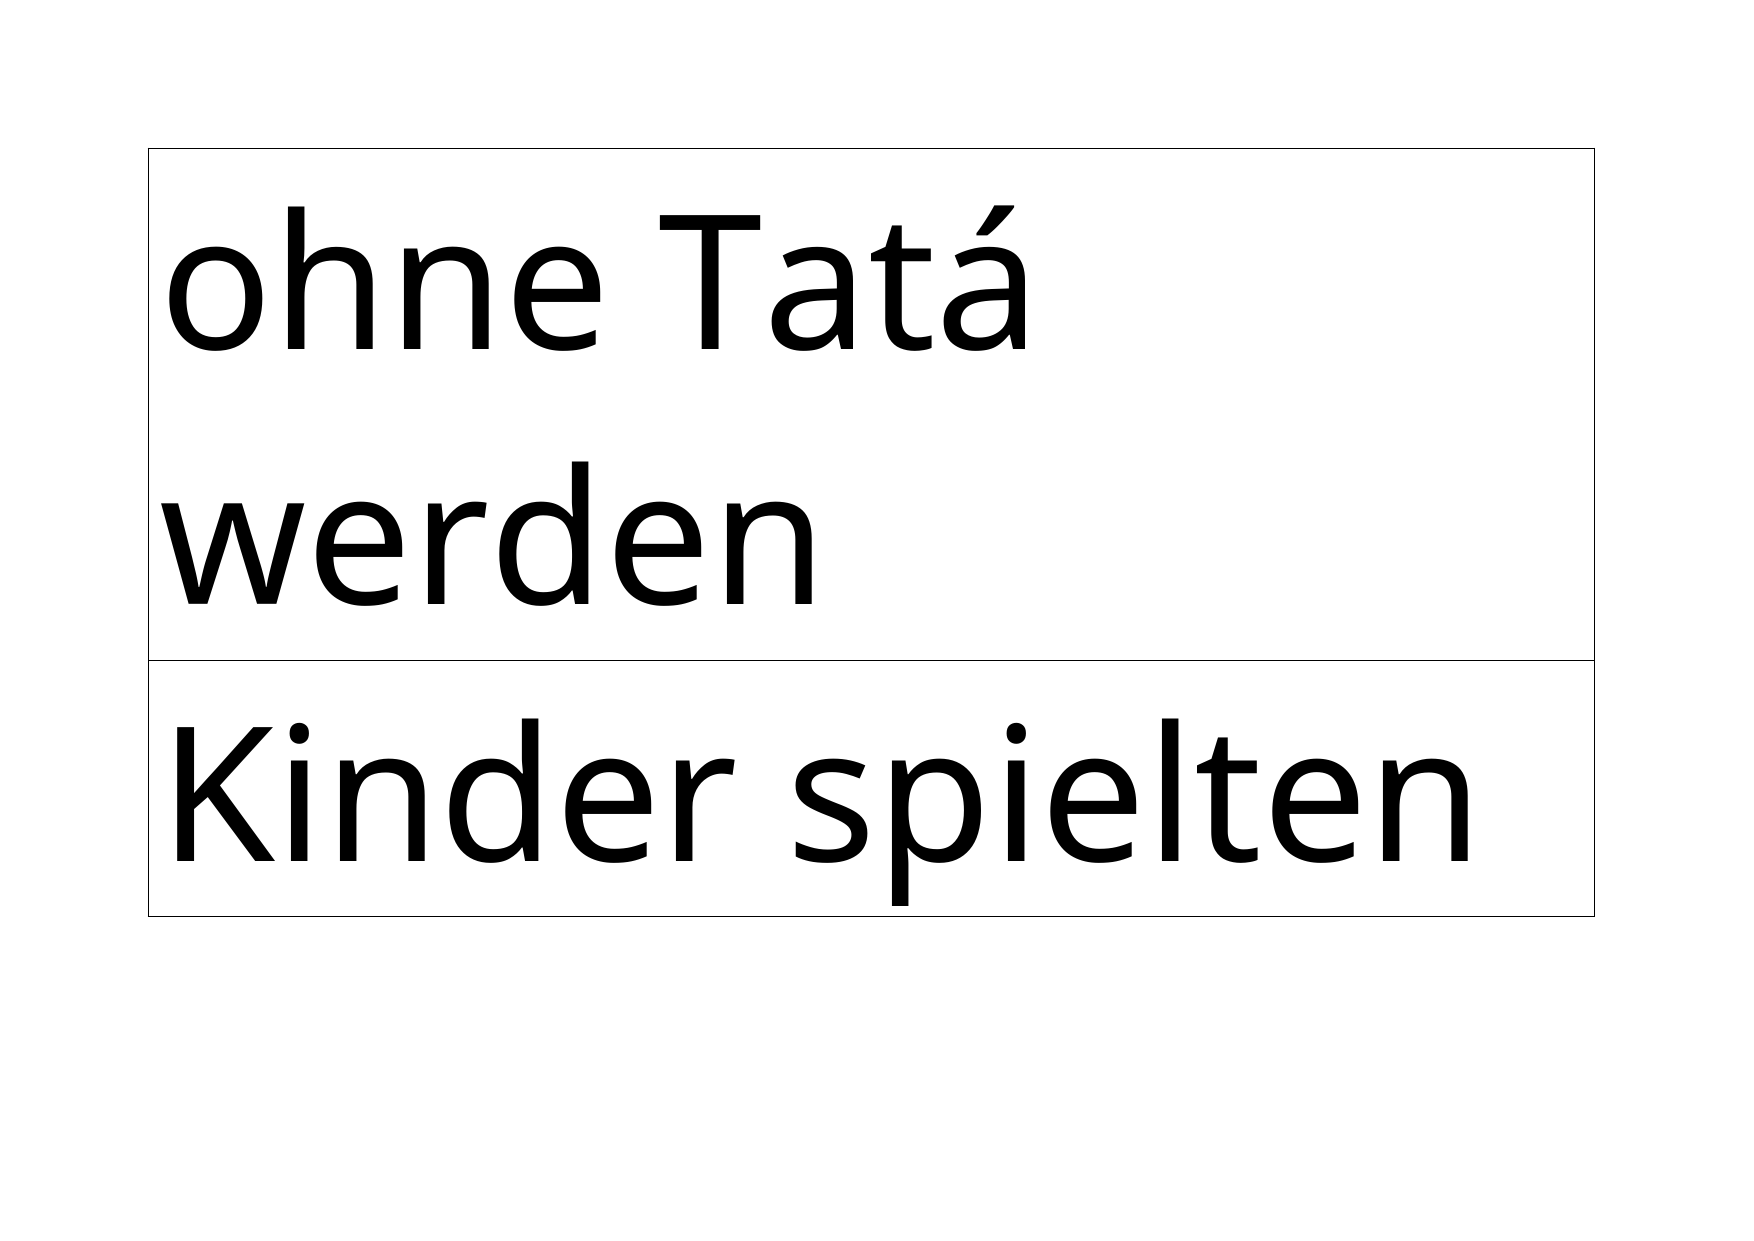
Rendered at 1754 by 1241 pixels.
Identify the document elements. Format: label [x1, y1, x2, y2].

table_cell [149, 149, 1594, 659]
table_cell [149, 661, 1594, 916]
